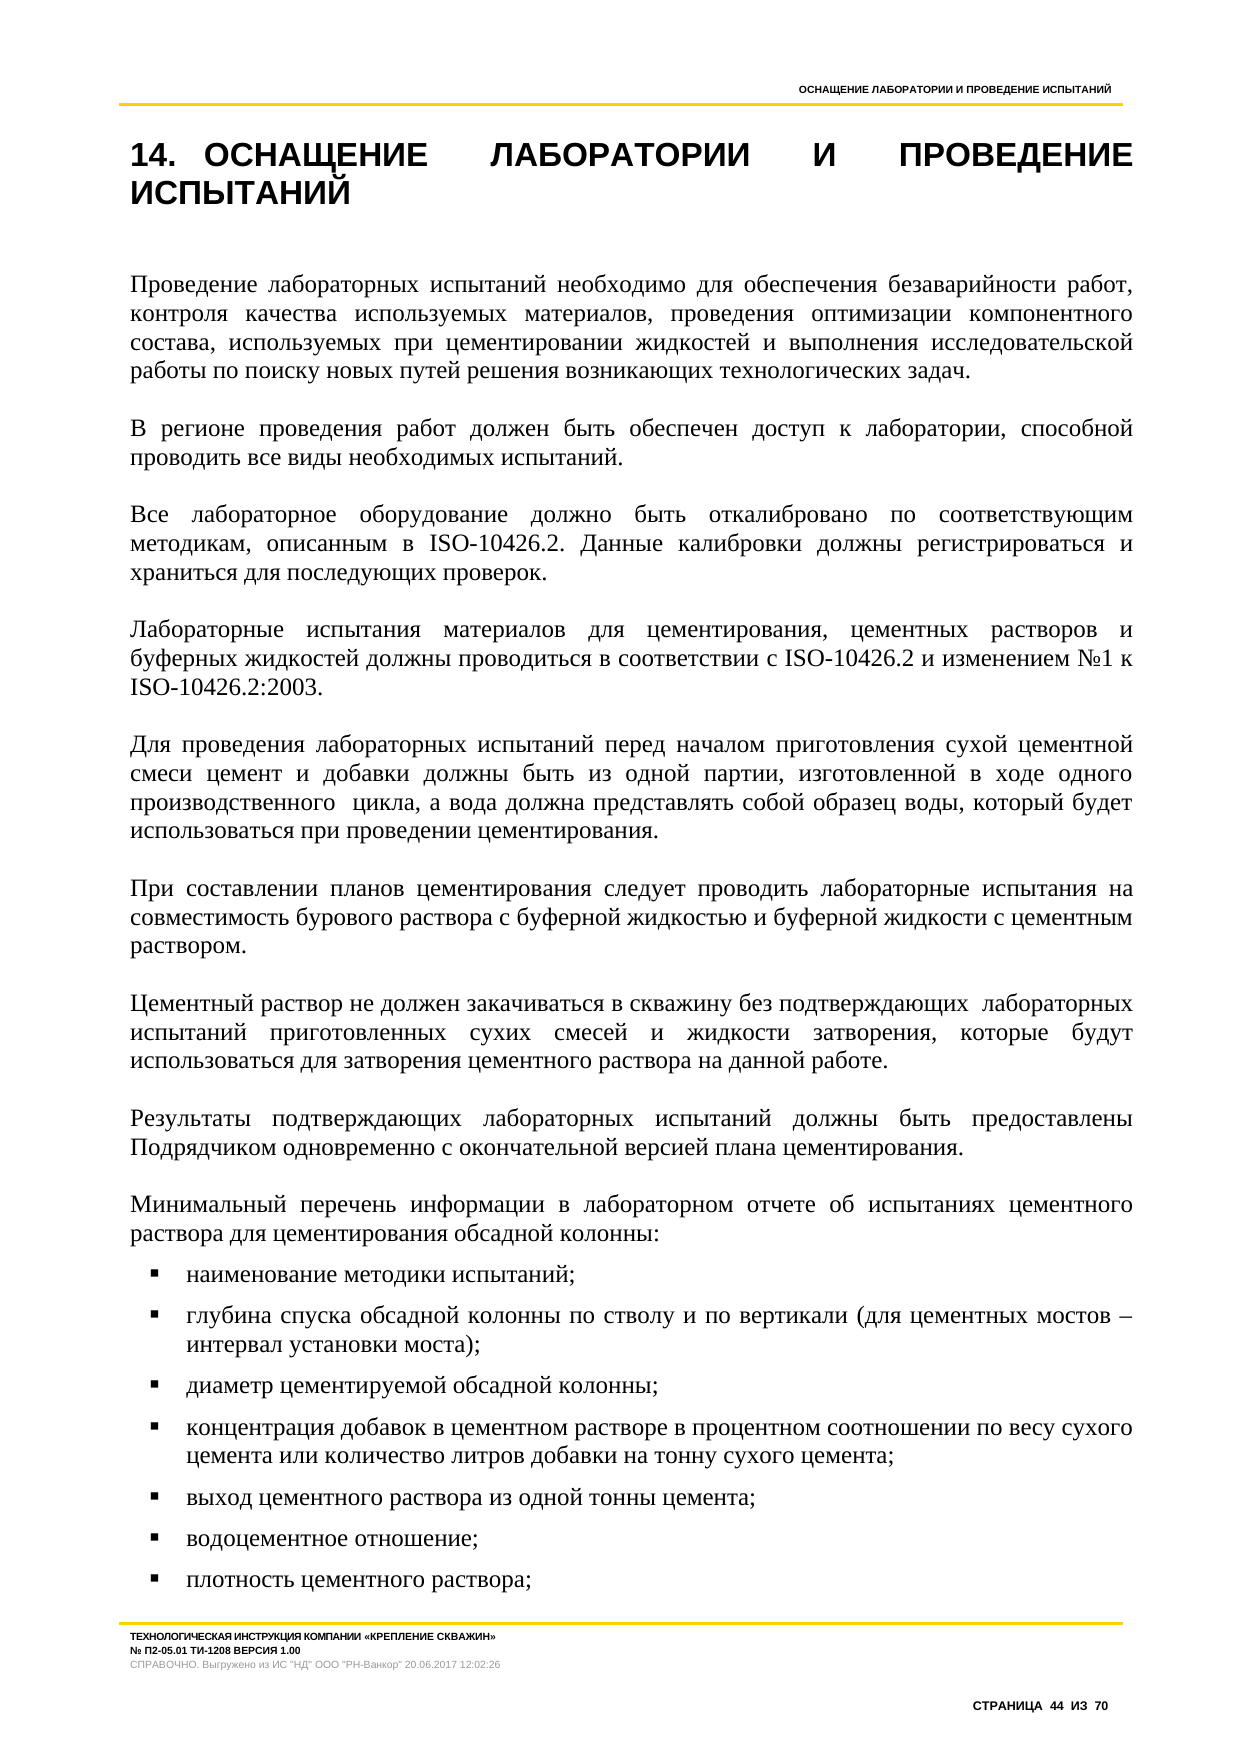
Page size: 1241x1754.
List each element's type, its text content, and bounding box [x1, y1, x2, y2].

text Результаты подтверждающих лабораторных испытаний должны быть предоставлены Подрядчиком одновременно с окончательной версией плана цементирования. [130, 1103, 1134, 1161]
list выход цементного раствора из одной тонны цемента; [149, 1482, 1134, 1511]
list плотность цементного раствора; [149, 1564, 1134, 1593]
text При составлении планов цементирования следует проводить лабораторные испытания на совместимость бурового раствора с буферной жидкостью и буферной жидкости с цементным раствором. [130, 873, 1134, 959]
text Цементный раствор не должен закачиваться в скважину без подтверждающих лабораторных испытаний приготовленных сухих смесей и жидкости затворения, которые будут использоваться для затворения цементного раствора на данной работе. [130, 988, 1134, 1074]
list водоцементное отношение; [149, 1523, 1134, 1552]
text Для проведения лабораторных испытаний перед началом приготовления сухой цементной смеси цемент и добавки должны быть из одной партии, изготовленной в ходе одного производственного цикла, а вода должна представлять собой образец воды, который будет использоваться при проведении цементирования. [130, 729, 1134, 844]
list глубина спуска обсадной колонны по стволу и по вертикали (для цементных мостов – интервал установки моста); [149, 1301, 1134, 1358]
text Проведение лабораторных испытаний необходимо для обеспечения безаварийности работ, контроля качества используемых материалов, проведения оптимизации компонентного состава, используемых при цементировании жидкостей и выполнения исследовательской работы по поиску новых путей решения возникающих технологических задач. [130, 269, 1134, 384]
list наименование методики испытаний; [149, 1259, 1134, 1288]
text Минимальный перечень информации в лабораторном отчете об испытаниях цементного раствора для цементирования обсадной колонны: [130, 1189, 1134, 1247]
list концентрация добавок в цементном растворе в процентном соотношении по весу сухого цемента или количество литров добавки на тонну сухого цемента; [149, 1412, 1134, 1469]
list диаметр цементируемой обсадной колонны; [149, 1371, 1134, 1399]
text В регионе проведения работ должен быть обеспечен доступ к лаборатории, способной проводить все виды необходимых испытаний. [130, 413, 1134, 471]
list ОСНАЩЕНИЕ ЛАБОРАТОРИИ И ПРОВЕДЕНИЕ ИСПЫТАНИЙ [130, 135, 1134, 212]
text Лабораторные испытания материалов для цементирования, цементных растворов и буферных жидкостей должны проводиться в соответствии с ISO-10426.2 и изменением №1 к ISO-10426.2:2003. [130, 614, 1134, 701]
text Все лабораторное оборудование должно быть откалибровано по соответствующим методикам, описанным в ISO-10426.2. Данные калибровки должны регистрироваться и храниться для последующих проверок. [130, 499, 1134, 586]
